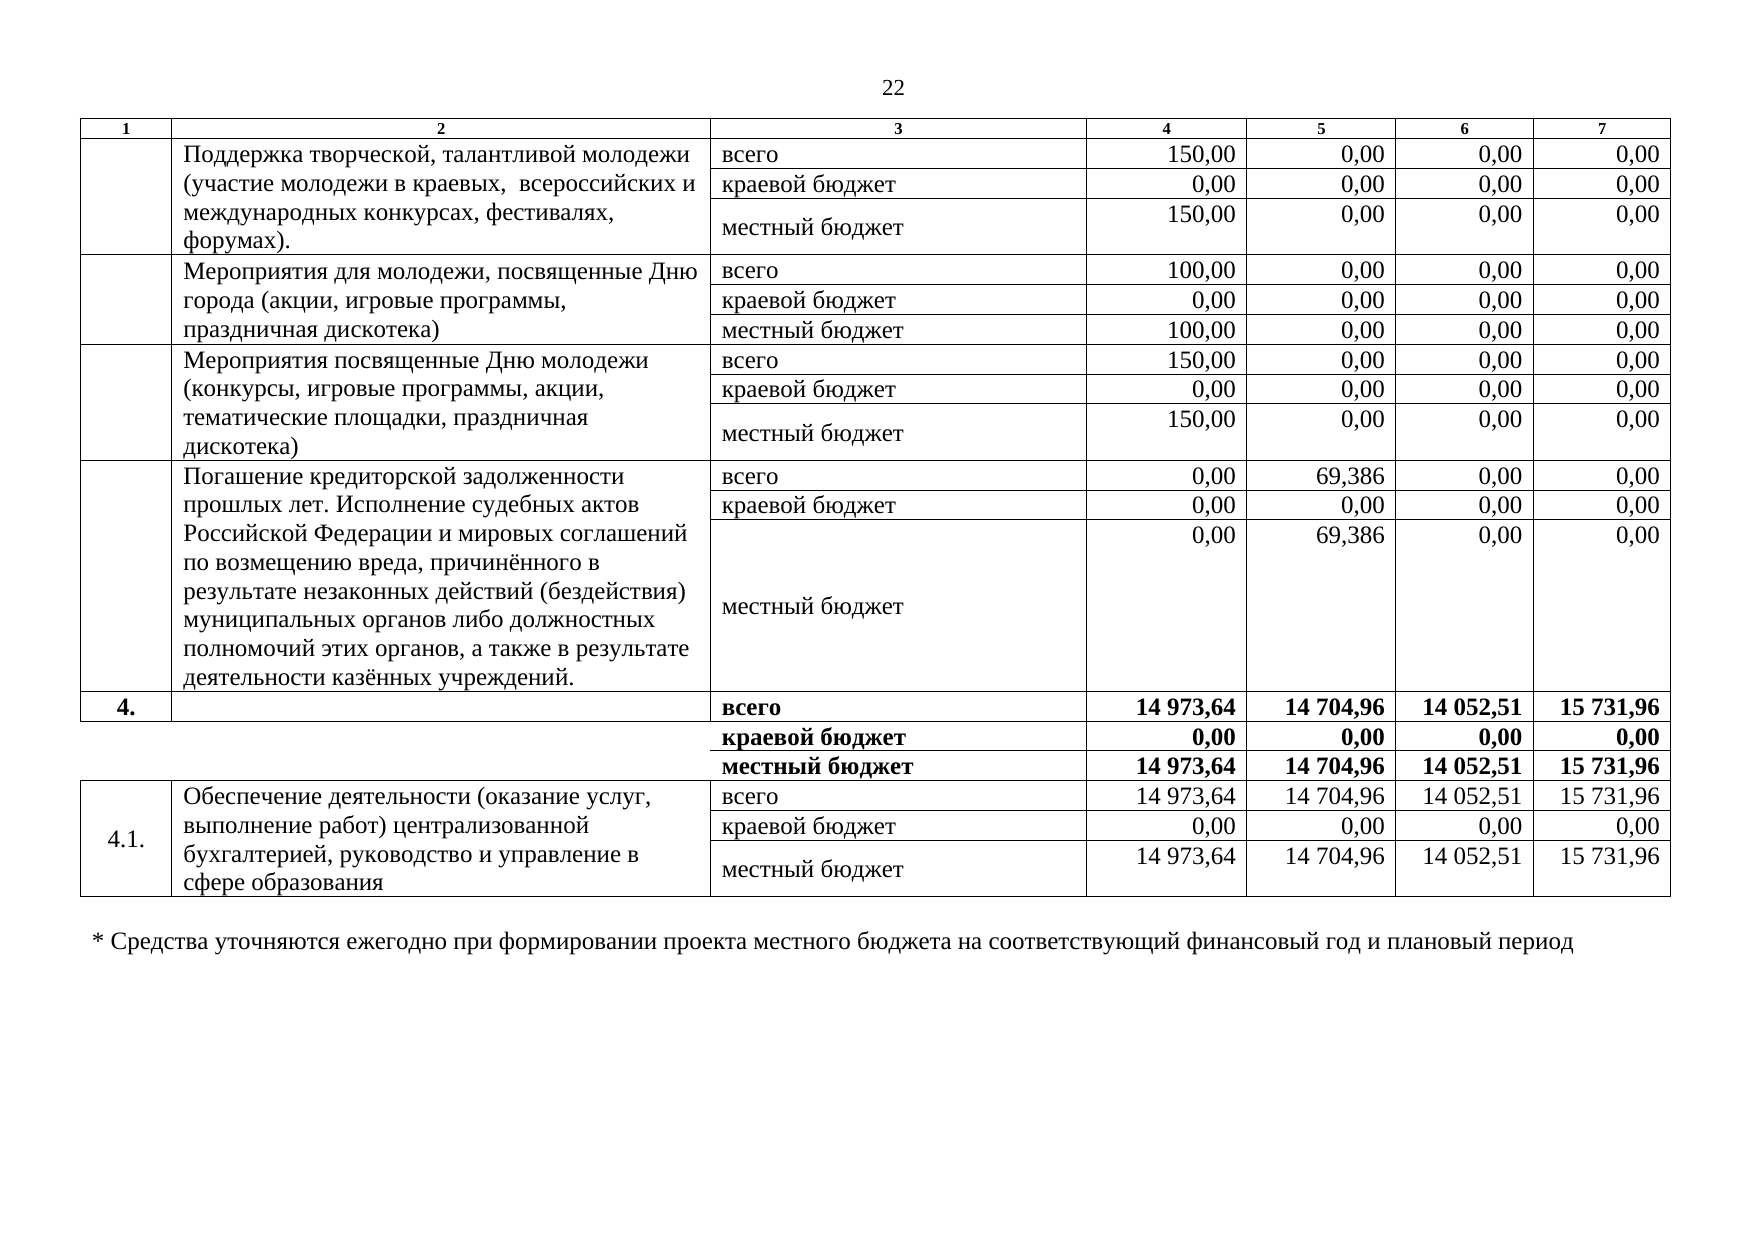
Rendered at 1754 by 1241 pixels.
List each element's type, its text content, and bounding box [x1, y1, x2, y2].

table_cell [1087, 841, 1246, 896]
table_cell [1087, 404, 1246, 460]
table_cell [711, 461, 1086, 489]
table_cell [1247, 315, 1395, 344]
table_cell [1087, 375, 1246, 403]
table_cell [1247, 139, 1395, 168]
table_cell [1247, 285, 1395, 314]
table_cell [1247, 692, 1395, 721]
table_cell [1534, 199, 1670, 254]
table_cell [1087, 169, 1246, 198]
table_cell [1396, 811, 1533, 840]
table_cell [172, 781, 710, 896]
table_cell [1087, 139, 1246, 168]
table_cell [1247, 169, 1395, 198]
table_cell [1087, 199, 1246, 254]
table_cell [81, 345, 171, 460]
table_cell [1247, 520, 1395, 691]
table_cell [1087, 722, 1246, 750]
table_header 5 [1247, 119, 1395, 138]
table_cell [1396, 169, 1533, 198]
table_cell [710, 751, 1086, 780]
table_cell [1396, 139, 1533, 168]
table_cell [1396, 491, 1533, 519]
table_header 1 [81, 119, 171, 138]
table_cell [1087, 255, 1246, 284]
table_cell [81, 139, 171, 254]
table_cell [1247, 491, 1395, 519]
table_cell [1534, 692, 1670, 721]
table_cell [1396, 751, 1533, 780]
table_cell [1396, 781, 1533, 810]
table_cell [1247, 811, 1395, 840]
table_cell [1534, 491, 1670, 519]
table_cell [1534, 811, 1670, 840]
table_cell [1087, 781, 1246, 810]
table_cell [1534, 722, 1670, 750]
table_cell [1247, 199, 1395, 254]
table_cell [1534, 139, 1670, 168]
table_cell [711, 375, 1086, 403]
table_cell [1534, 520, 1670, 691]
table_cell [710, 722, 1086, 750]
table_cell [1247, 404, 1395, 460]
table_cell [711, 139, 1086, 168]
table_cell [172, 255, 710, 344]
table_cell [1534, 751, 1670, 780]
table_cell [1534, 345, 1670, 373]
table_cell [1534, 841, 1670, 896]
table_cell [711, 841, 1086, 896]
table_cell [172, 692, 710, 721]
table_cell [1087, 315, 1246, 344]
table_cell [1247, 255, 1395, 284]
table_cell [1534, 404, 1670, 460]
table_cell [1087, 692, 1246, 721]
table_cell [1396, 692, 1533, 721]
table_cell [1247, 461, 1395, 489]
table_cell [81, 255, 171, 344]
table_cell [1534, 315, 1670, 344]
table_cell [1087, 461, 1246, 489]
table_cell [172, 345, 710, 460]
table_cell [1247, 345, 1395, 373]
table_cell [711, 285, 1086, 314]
text * Средства уточняются ежегодно при формировании проекта местного бюджета на соответствующий финансовый год и плановый период [92, 926, 1695, 955]
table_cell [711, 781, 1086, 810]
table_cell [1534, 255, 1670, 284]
table_header 7 [1534, 119, 1670, 138]
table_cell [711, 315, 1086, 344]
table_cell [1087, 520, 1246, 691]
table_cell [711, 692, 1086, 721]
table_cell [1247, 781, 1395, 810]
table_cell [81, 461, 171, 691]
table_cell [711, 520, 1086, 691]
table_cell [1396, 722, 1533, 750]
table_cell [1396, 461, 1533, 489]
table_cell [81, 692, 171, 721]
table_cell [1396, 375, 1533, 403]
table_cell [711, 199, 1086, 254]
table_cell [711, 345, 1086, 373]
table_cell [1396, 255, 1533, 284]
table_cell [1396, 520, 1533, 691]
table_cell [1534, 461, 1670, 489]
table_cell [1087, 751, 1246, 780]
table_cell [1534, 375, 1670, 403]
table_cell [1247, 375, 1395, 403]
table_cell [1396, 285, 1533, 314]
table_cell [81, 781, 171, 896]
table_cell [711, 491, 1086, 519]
table_header 6 [1396, 119, 1533, 138]
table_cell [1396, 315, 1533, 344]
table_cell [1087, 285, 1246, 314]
table_header 4 [1087, 119, 1246, 138]
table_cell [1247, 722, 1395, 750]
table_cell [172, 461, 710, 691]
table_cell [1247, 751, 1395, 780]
table_header 2 [172, 119, 710, 138]
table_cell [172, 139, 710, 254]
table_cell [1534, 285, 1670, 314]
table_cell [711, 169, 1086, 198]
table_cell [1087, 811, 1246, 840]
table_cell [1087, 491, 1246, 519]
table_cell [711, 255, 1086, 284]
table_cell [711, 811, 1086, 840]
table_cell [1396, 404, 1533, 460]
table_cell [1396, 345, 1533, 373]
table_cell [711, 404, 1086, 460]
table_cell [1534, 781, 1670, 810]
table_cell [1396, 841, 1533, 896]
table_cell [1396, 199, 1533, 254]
table_header 3 [711, 119, 1086, 138]
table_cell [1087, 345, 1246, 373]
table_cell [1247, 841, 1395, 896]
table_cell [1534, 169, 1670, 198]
